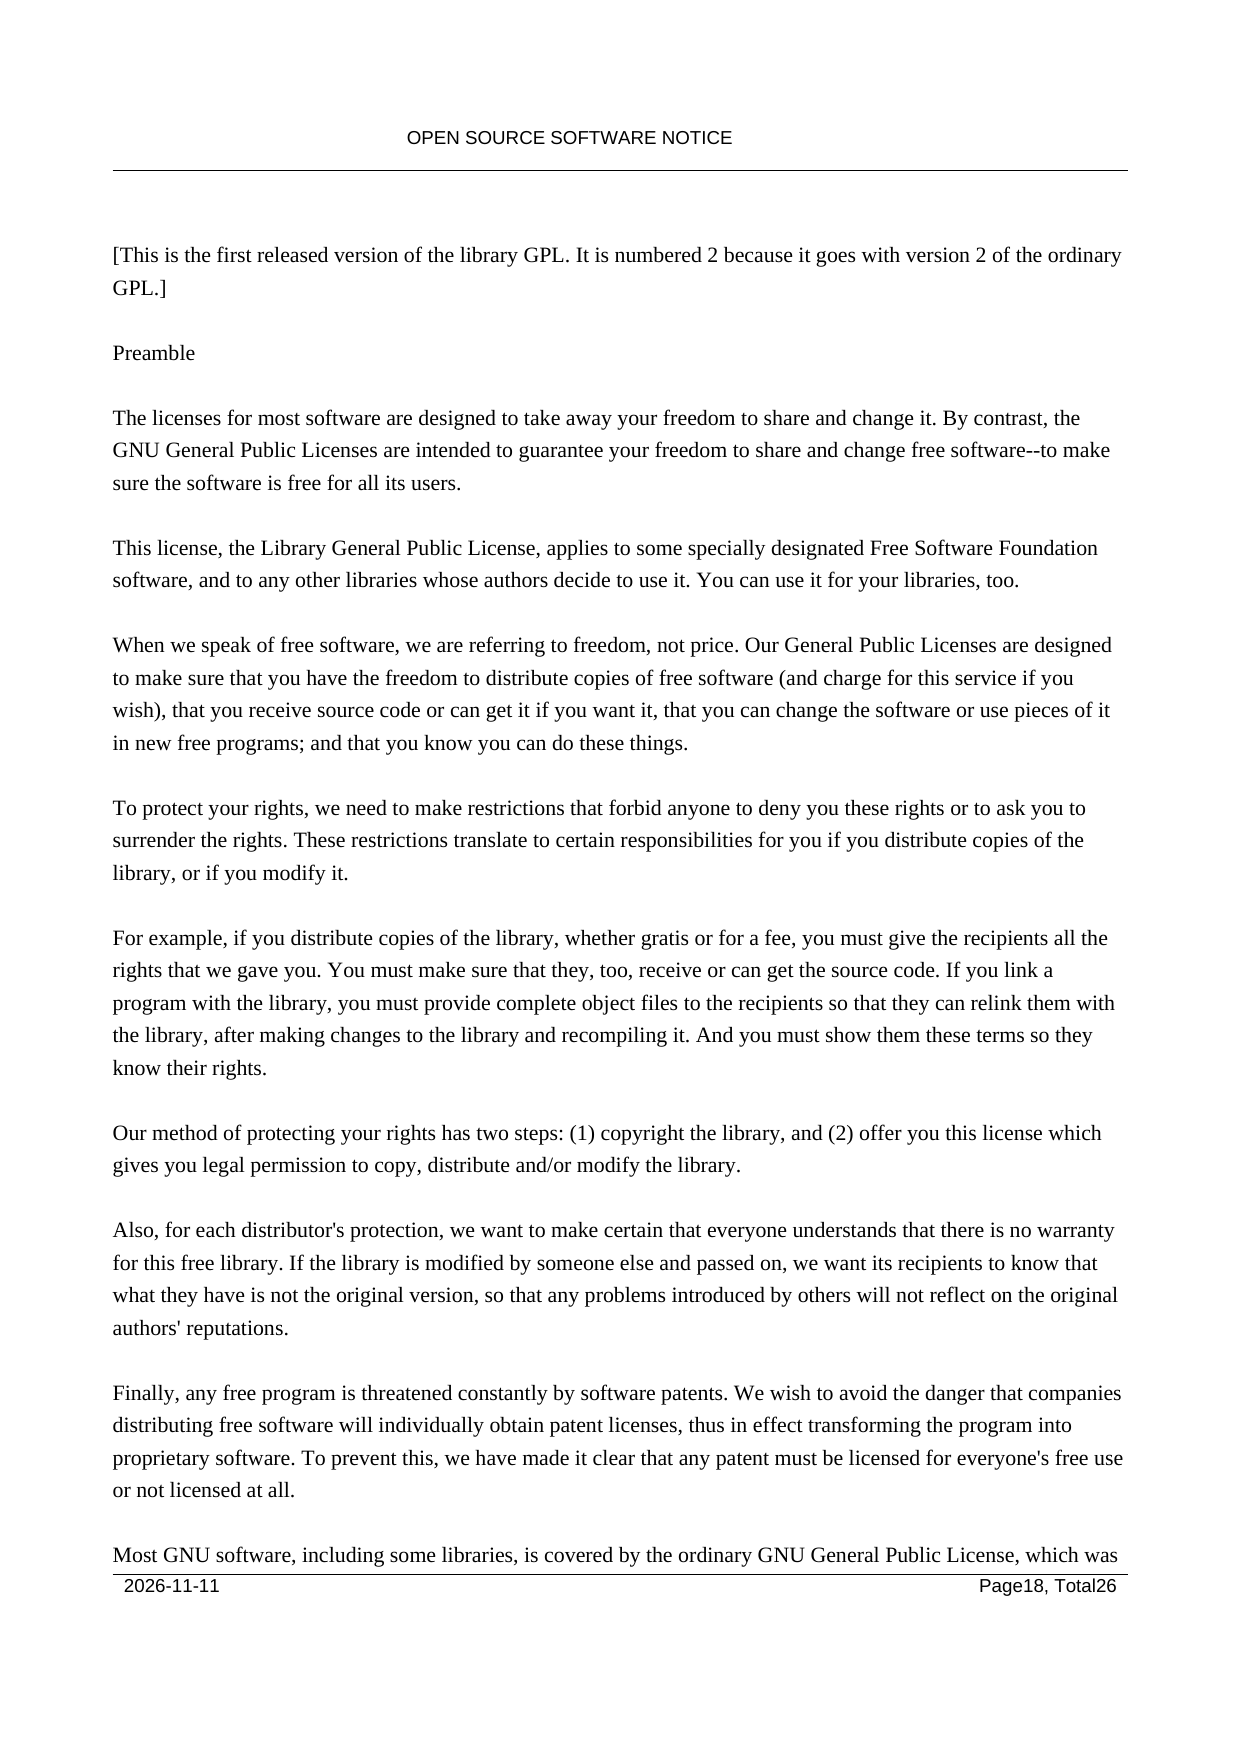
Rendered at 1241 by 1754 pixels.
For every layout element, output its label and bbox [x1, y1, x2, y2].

text [112, 206, 1128, 1571]
